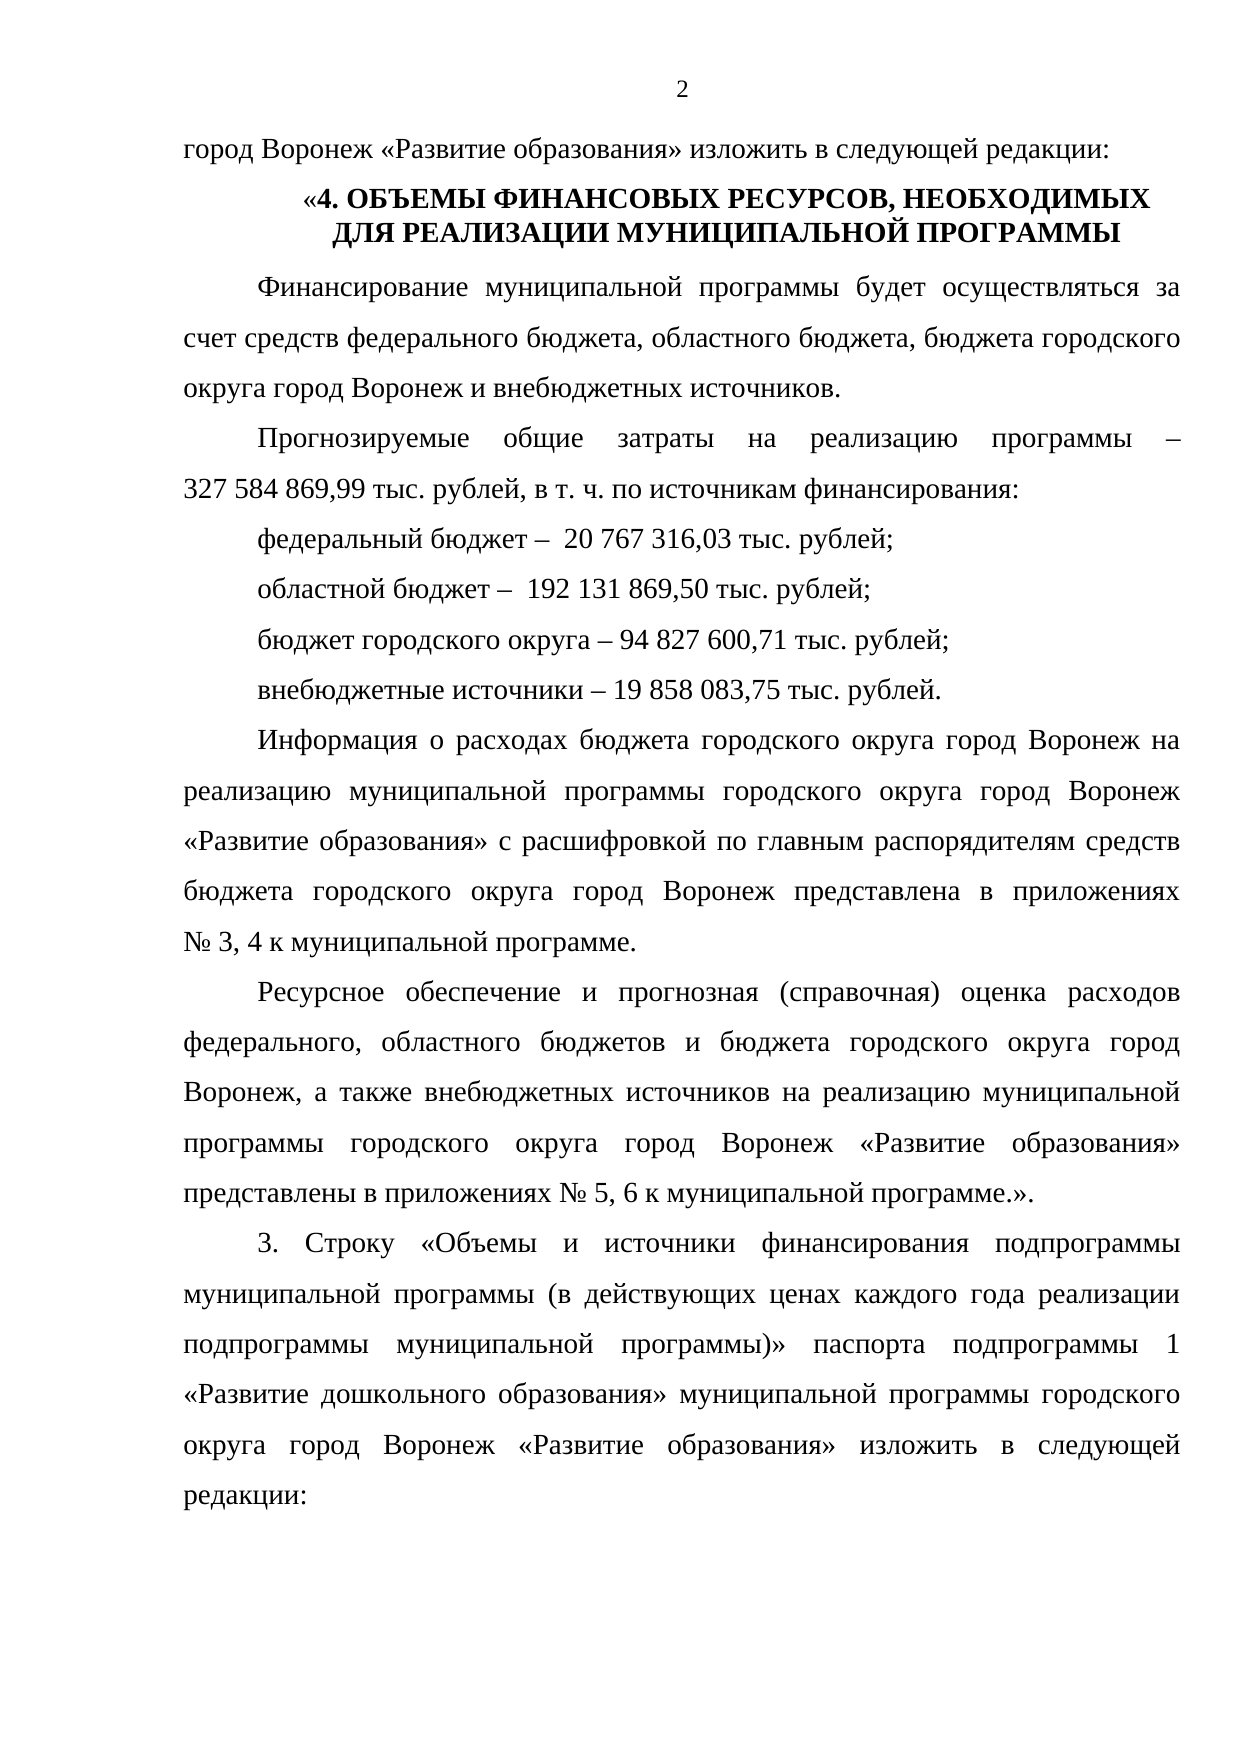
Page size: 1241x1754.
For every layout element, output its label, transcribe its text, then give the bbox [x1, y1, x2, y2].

text областной бюджет – 192 131 869,50 тыс. рублей; [183, 571, 1181, 605]
text бюджет городского округа – 94 827 600,71 тыс. рублей; [183, 622, 1181, 655]
text внебюджетные источники – 19 858 083,75 тыс. рублей. [183, 672, 1181, 706]
text Ресурсное обеспечение и прогнозная (справочная) оценка расходов федерального, областного бюджетов и бюджета городского округа город Воронеж, а также внебюджетных источников на реализацию муниципальной программы городского округа город Воронеж «Развитие образования» представлены в приложениях № 5, 6 к муниципальной программе.». [183, 974, 1181, 1209]
text 3. Строку «Объемы и источники финансирования подпрограммы муниципальной программы (в действующих ценах каждого года реализации подпрограммы муниципальной программы)» паспорта подпрограммы 1 «Развитие дошкольного образования» муниципальной программы городского округа город Воронеж «Развитие образования» изложить в следующей редакции: [183, 1226, 1181, 1511]
text Прогнозируемые общие затраты на реализацию программы – 327 584 869,99 тыс. рублей, в т. ч. по источникам финансирования: [183, 421, 1181, 504]
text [183, 131, 1181, 165]
text «4. ОБЪЕМЫ ФИНАНСОВЫХ РЕСУРСОВ, НЕОБХОДИМЫХ ДЛЯ РЕАЛИЗАЦИИ МУНИЦИПАЛЬНОЙ ПРОГРАММЫ [272, 182, 1181, 249]
text Финансирование муниципальной программы будет осуществляться за счет средств федерального бюджета, областного бюджета, бюджета городского округа город Воронеж и внебюджетных источников. [183, 269, 1181, 404]
text Информация о расходах бюджета городского округа город Воронеж на реализацию муниципальной программы городского округа город Воронеж «Развитие образования» с расшифровкой по главным распорядителям средств бюджета городского округа город Воронеж представлена в приложениях № 3, 4 к муниципальной программе. [183, 722, 1181, 957]
text федеральный бюджет – 20 767 316,03 тыс. рублей; [183, 521, 1181, 555]
